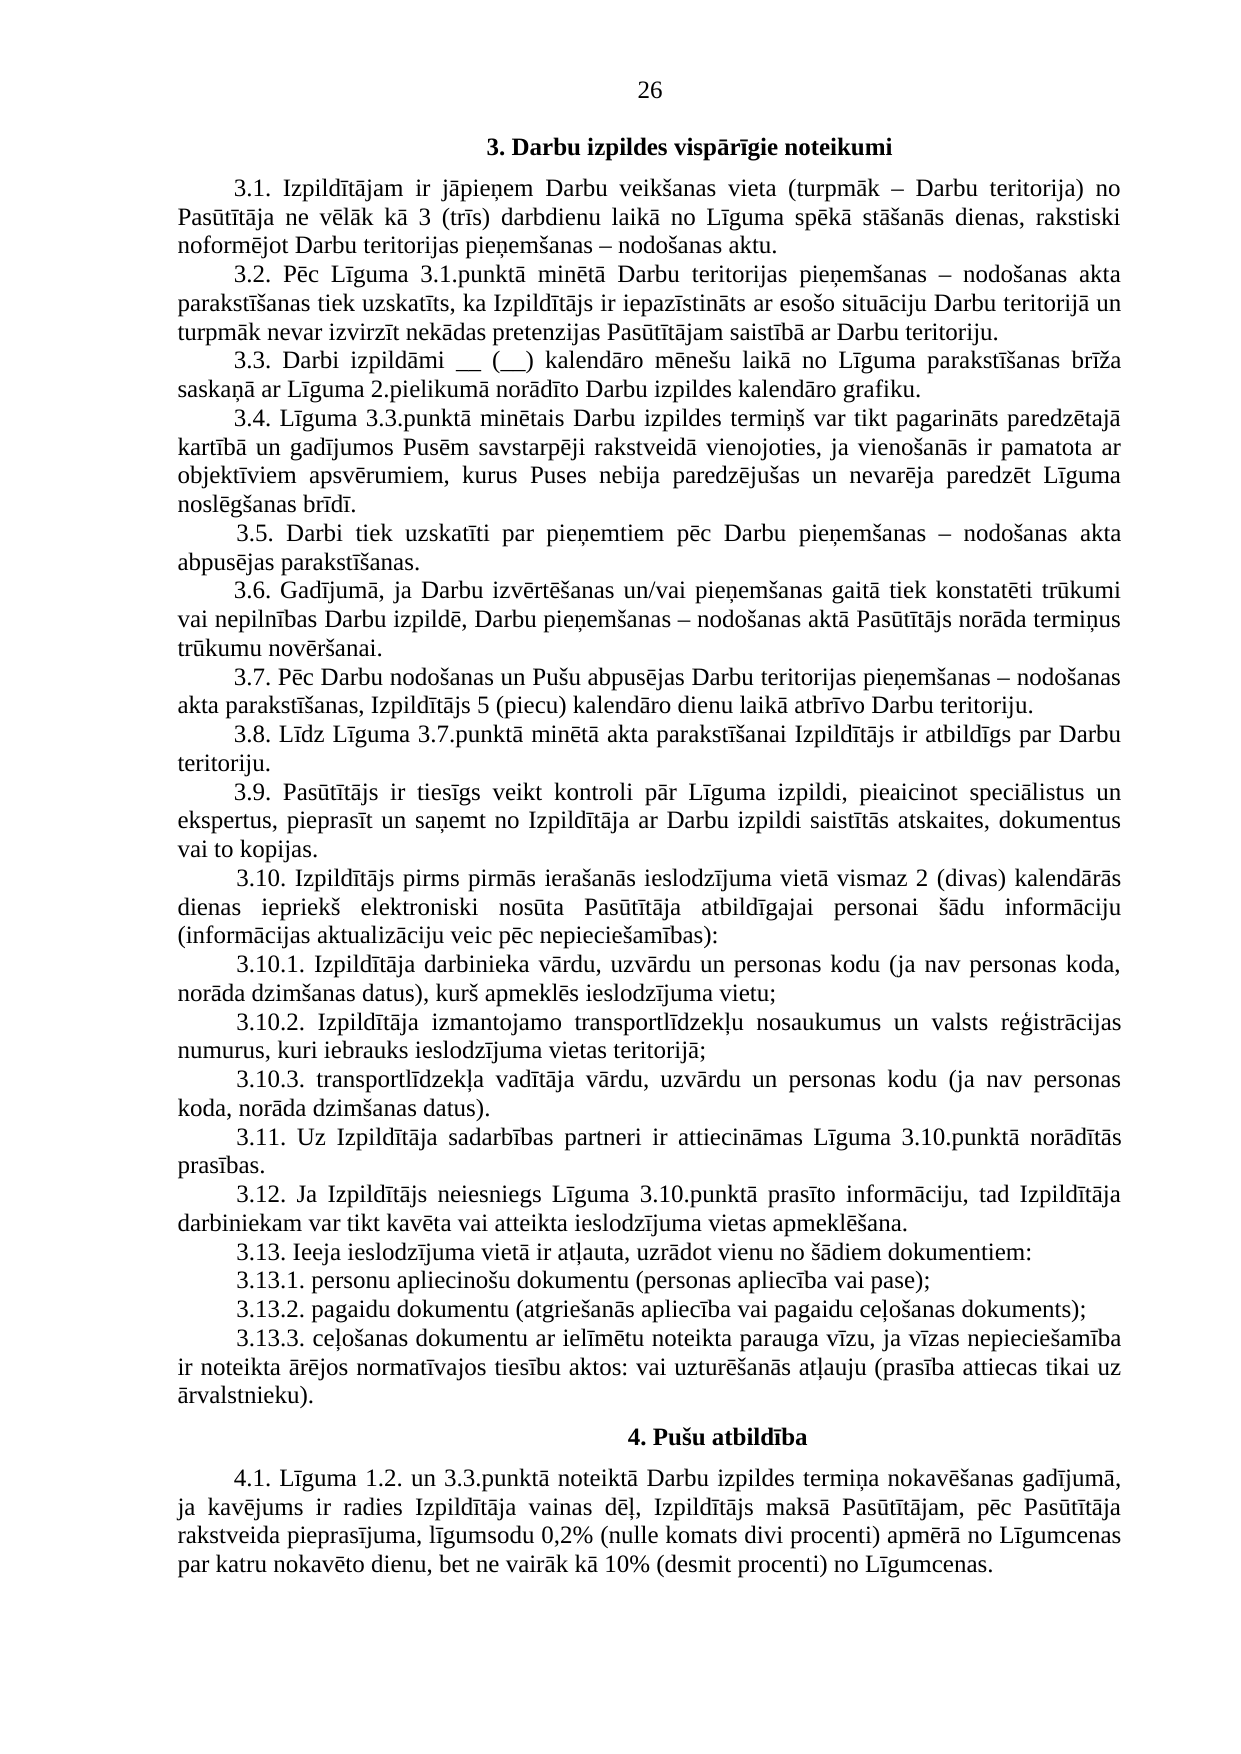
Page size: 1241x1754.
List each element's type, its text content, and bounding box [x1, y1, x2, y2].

text 3.10.1. Izpildītāja darbinieka vārdu, uzvārdu un personas kodu (ja nav personas koda, norāda dzimšanas datus), kurš apmeklēs ieslodzījuma vietu; [177, 949, 1122, 1007]
text 3.13.2. pagaidu dokumentu (atgriešanās apliecība vai pagaidu ceļošanas dokuments); [177, 1294, 1196, 1323]
text 3.13.3. ceļošanas dokumentu ar ielīmētu noteikta parauga vīzu, ja vīzas nepieciešamība ir noteikta ārējos normatīvajos tiesību aktos: vai uzturēšanās atļauju (prasība attiecas tikai uz ārvalstnieku). [177, 1323, 1122, 1409]
text 3.4. Līguma 3.3.punktā minētais Darbu izpildes termiņš var tikt pagarināts paredzētajā kartībā un gadījumos Pusēm savstarpēji rakstveidā vienojoties, ja vienošanās ir pamatota ar objektīviem apsvērumiem, kurus Puses nebija paredzējušas un nevarēja paredzēt Līguma noslēgšanas brīdī. [177, 403, 1122, 518]
text 3.10.3. transportlīdzekļa vadītāja vārdu, uzvārdu un personas kodu (ja nav personas koda, norāda dzimšanas datus). [177, 1064, 1122, 1122]
text 4.1. Līguma 1.2. un 3.3.punktā noteiktā Darbu izpildes termiņa nokavēšanas gadījumā, ja kavējums ir radies Izpildītāja vainas dēļ, Izpildītājs maksā Pasūtītājam, pēc Pasūtītāja rakstveida pieprasījuma, līgumsodu 0,2% (nulle komats divi procenti) apmērā no Līgumcenas par katru nokavēto dienu, bet ne vairāk kā 10% (desmit procenti) no Līgumcenas. [177, 1463, 1122, 1578]
text 3.12. Ja Izpildītājs neiesniegs Līguma 3.10.punktā prasīto informāciju, tad Izpildītāja darbiniekam var tikt kavēta vai atteikta ieslodzījuma vietas apmeklēšana. [177, 1179, 1122, 1237]
text 3.11. Uz Izpildītāja sadarbības partneri ir attiecināmas Līguma 3.10.punktā norādītās prasības. [177, 1122, 1122, 1179]
text 3. Darbu izpildes vispārīgie noteikumi [177, 132, 1202, 161]
text 3.8. Līdz Līguma 3.7.punktā minētā akta parakstīšanai Izpildītājs ir atbildīgs par Darbu teritoriju. [177, 719, 1122, 777]
text 3.7. Pēc Darbu nodošanas un Pušu abpusējas Darbu teritorijas pieņemšanas – nodošanas akta parakstīšanas, Izpildītājs 5 (piecu) kalendāro dienu laikā atbrīvo Darbu teritoriju. [177, 662, 1122, 719]
text 3.13. Ieeja ieslodzījuma vietā ir atļauta, uzrādot vienu no šādiem dokumentiem: [177, 1237, 1196, 1266]
text 3.1. Izpildītājam ir jāpieņem Darbu veikšanas vieta (turpmāk – Darbu teritorija) no Pasūtītāja ne vēlāk kā 3 (trīs) darbdienu laikā no Līguma spēkā stāšanās dienas, rakstiski noformējot Darbu teritorijas pieņemšanas – nodošanas aktu. [177, 173, 1122, 259]
text 3.3. Darbi izpildāmi __ (__) kalendāro mēnešu laikā no Līguma parakstīšanas brīža saskaņā ar Līguma 2.pielikumā norādīto Darbu izpildes kalendāro grafiku. [177, 346, 1122, 403]
text 4. Pušu atbildība [177, 1422, 1202, 1451]
text 3.10.2. Izpildītāja izmantojamo transportlīdzekļu nosaukumus un valsts reģistrācijas numurus, kuri iebrauks ieslodzījuma vietas teritorijā; [177, 1007, 1122, 1064]
text 3.13.1. personu apliecinošu dokumentu (personas apliecība vai pase); [177, 1266, 1196, 1294]
text 3.2. Pēc Līguma 3.1.punktā minētā Darbu teritorijas pieņemšanas – nodošanas akta parakstīšanas tiek uzskatīts, ka Izpildītājs ir iepazīstināts ar esošo situāciju Darbu teritorijā un turpmāk nevar izvirzīt nekādas pretenzijas Pasūtītājam saistībā ar Darbu teritoriju. [177, 259, 1122, 346]
text 3.6. Gadījumā, ja Darbu izvērtēšanas un/vai pieņemšanas gaitā tiek konstatēti trūkumi vai nepilnības Darbu izpildē, Darbu pieņemšanas – nodošanas aktā Pasūtītājs norāda termiņus trūkumu novēršanai. [177, 576, 1122, 662]
text 3.5. Darbi tiek uzskatīti par pieņemtiem pēc Darbu pieņemšanas – nodošanas akta abpusējas parakstīšanas. [177, 518, 1122, 576]
text 3.9. Pasūtītājs ir tiesīgs veikt kontroli pār Līguma izpildi, pieaicinot speciālistus un ekspertus, pieprasīt un saņemt no Izpildītāja ar Darbu izpildi saistītās atskaites, dokumentus vai to kopijas. [177, 777, 1122, 863]
text 3.10. Izpildītājs pirms pirmās ierašanās ieslodzījuma vietā vismaz 2 (divas) kalendārās dienas iepriekš elektroniski nosūta Pasūtītāja atbildīgajai personai šādu informāciju (informācijas aktualizāciju veic pēc nepieciešamības): [177, 863, 1122, 949]
